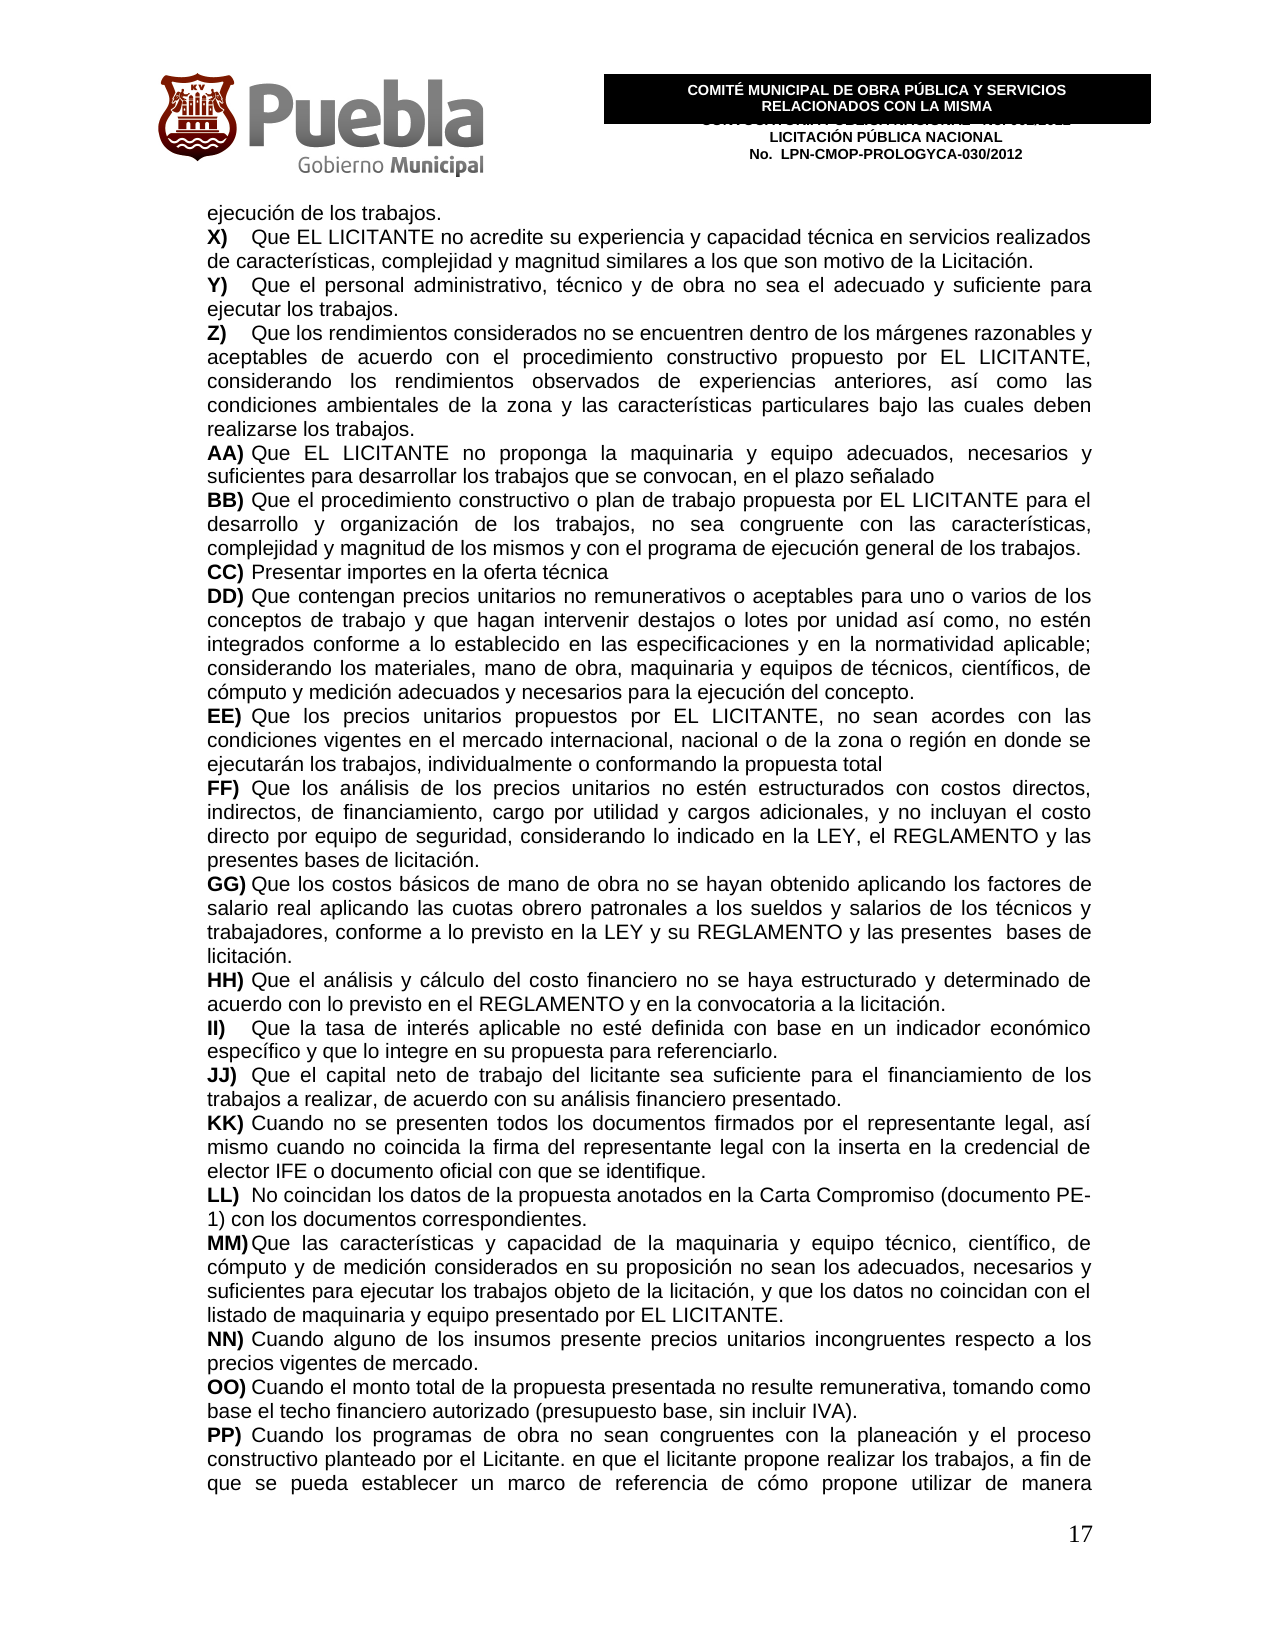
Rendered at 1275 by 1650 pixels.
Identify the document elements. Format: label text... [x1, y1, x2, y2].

list Que el análisis y cálculo del costo financiero no se haya estructurado y determinado de acuerdo con lo previsto en el REGLAMENTO y en la convocatoria a la licitación. [207, 967, 1093, 1015]
list Cuando el monto total de la propuesta presentada no resulte remunerativa, tomando como base el techo financiero autorizado (presupuesto base, sin incluir IVA). [207, 1375, 1093, 1423]
list Que contengan precios unitarios no remunerativos o aceptables para uno o varios de los conceptos de trabajo y que hagan intervenir destajos o lotes por unidad así como, no estén integrados conforme a lo establecido en las especificaciones y en la normatividad aplicable; considerando los materiales, mano de obra, maquinaria y equipos de técnicos, científicos, de cómputo y medición adecuados y necesarios para la ejecución del concepto. [207, 584, 1093, 704]
list Que el procedimiento constructivo o plan de trabajo propuesta por EL LICITANTE para el desarrollo y organización de los trabajos, no sea congruente con las características, complejidad y magnitud de los mismos y con el programa de ejecución general de los trabajos. [207, 488, 1093, 560]
list Que los análisis de los precios unitarios no estén estructurados con costos directos, indirectos, de financiamiento, cargo por utilidad y cargos adicionales, y no incluyan el costo directo por equipo de seguridad, considerando lo indicado en la LEY, el REGLAMENTO y las presentes bases de licitación. [207, 776, 1093, 872]
list Presentar importes en la oferta técnica [207, 560, 1093, 584]
list Que EL LICITANTE no proponga la maquinaria y equipo adecuados, necesarios y suficientes para desarrollar los trabajos que se convocan, en el plazo señalado [207, 440, 1093, 488]
list Que los precios unitarios propuestos por EL LICITANTE, no sean acordes con las condiciones vigentes en el mercado internacional, nacional o de la zona o región en donde se ejecutarán los trabajos, individualmente o conformando la propuesta total [207, 704, 1093, 776]
list Cuando no se presenten todos los documentos firmados por el representante legal, así mismo cuando no coincida la firma del representante legal con la inserta en la credencial de elector IFE o documento oficial con que se identifique. [207, 1111, 1093, 1183]
list Que EL LICITANTE no acredite su experiencia y capacidad técnica en servicios realizados de características, complejidad y magnitud similares a los que son motivo de la Licitación. [207, 225, 1093, 273]
list Que el capital neto de trabajo del licitante sea suficiente para el financiamiento de los trabajos a realizar, de acuerdo con su análisis financiero presentado. [207, 1063, 1093, 1111]
list Que las características y capacidad de la maquinaria y equipo técnico, científico, de cómputo y de medición considerados en su proposición no sean los adecuados, necesarios y suficientes para ejecutar los trabajos objeto de la licitación, y que los datos no coincidan con el listado de maquinaria y equipo presentado por EL LICITANTE. [207, 1231, 1093, 1327]
list Que los rendimientos considerados no se encuentren dentro de los márgenes razonables y aceptables de acuerdo con el procedimiento constructivo propuesto por EL LICITANTE, considerando los rendimientos observados de experiencias anteriores, así como las condiciones ambientales de la zona y las características particulares bajo las cuales deben realizarse los trabajos. [207, 321, 1093, 440]
list Que la tasa de interés aplicable no esté definida con base en un indicador económico específico y que lo integre en su propuesta para referenciarlo. [207, 1015, 1093, 1063]
list Que los costos básicos de mano de obra no se hayan obtenido aplicando los factores de salario real aplicando las cuotas obrero patronales a los sueldos y salarios de los técnicos y trabajadores, conforme a lo previsto en la LEY y su REGLAMENTO y las presentes bases de licitación. [207, 872, 1093, 967]
picture [158, 73, 484, 177]
list No coincidan los datos de la propuesta anotados en la Carta Compromiso (documento PE-1) con los documentos correspondientes. [207, 1183, 1093, 1231]
list Que el personal administrativo, técnico y de obra no sea el adecuado y suficiente para ejecutar los trabajos. [207, 273, 1093, 321]
list Cuando alguno de los insumos presente precios unitarios incongruentes respecto a los precios vigentes de mercado. [207, 1327, 1093, 1375]
